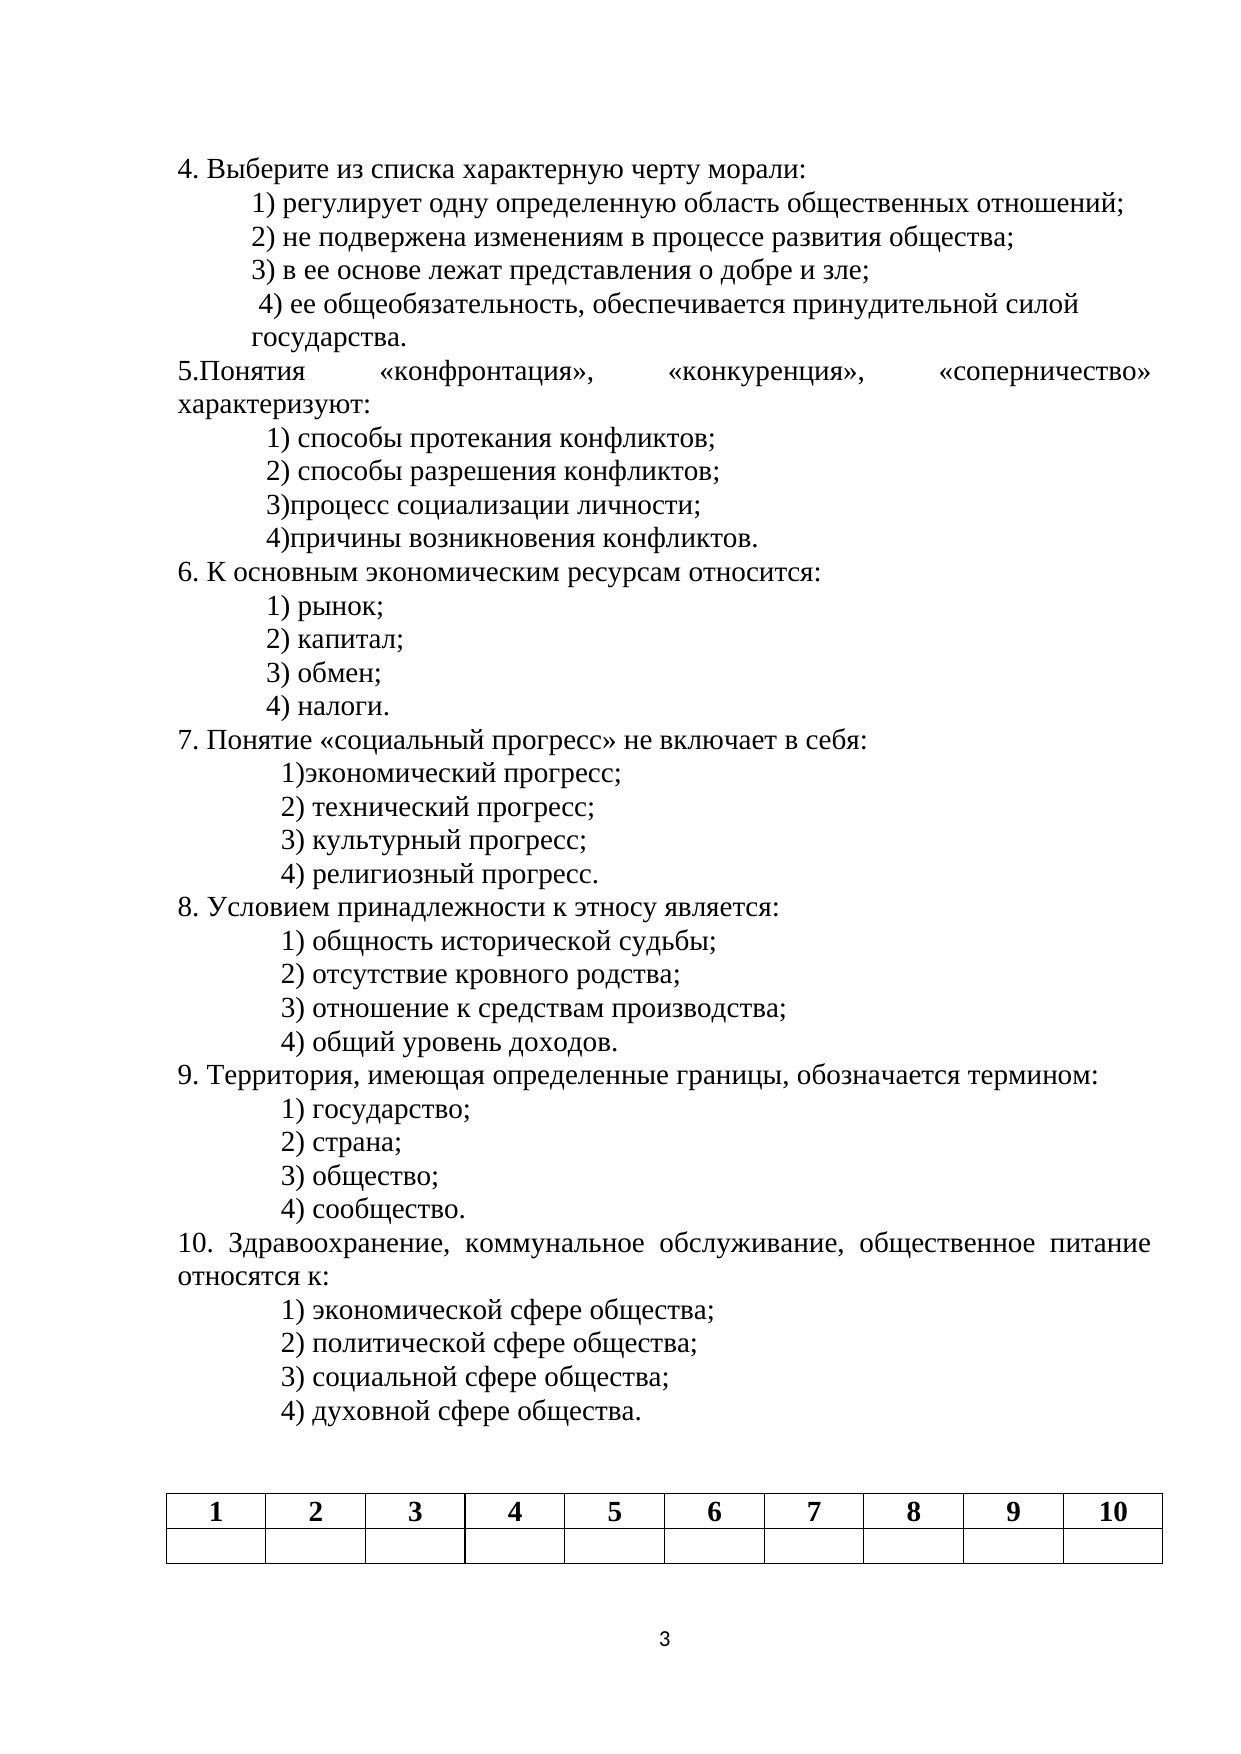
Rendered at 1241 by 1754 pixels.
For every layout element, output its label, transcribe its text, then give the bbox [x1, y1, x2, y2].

text 4. Выберите из списка характерную черту морали: [177, 152, 1152, 185]
table_header 6 [665, 1494, 764, 1528]
text 1) общность исторической судьбы; [177, 923, 1152, 957]
table_header 9 [964, 1494, 1063, 1528]
table_header 2 [266, 1494, 365, 1528]
table_cell [864, 1529, 963, 1562]
text 4) общий уровень доходов. [177, 1024, 1152, 1057]
table_header 8 [864, 1494, 963, 1528]
text 2) капитал; [266, 621, 1152, 655]
text 1)экономический прогресс; [177, 755, 1152, 789]
text 3)процесс социализации личности; [266, 487, 1152, 521]
text 2) способы разрешения конфликтов; [266, 453, 1152, 487]
table_header 4 [466, 1494, 564, 1528]
text 3) общество; [177, 1158, 1152, 1191]
text 2) технический прогресс; [177, 789, 1152, 822]
table_cell [765, 1529, 863, 1562]
text 3) культурный прогресс; [177, 822, 1152, 856]
text 3) отношение к средствам производства; [177, 990, 1152, 1024]
text 2) отсутствие кровного родства; [177, 957, 1152, 990]
text 4) ее общеобязательность, обеспечивается принудительной силой государства. [251, 286, 1152, 353]
text 5.Понятия «конфронтация», «конкуренция», «соперничество» характеризуют: [177, 353, 1152, 420]
text 3) обмен; [266, 655, 1152, 688]
text 1) регулирует одну определенную область общественных отношений; [251, 185, 1152, 219]
text 2) страна; [177, 1124, 1152, 1158]
text 7. Понятие «социальный прогресс» не включает в себя: [177, 722, 1152, 755]
table_header 1 [167, 1494, 265, 1528]
table_cell [565, 1529, 664, 1562]
text 1) экономической сфере общества; [281, 1292, 1152, 1326]
text 3) социальной сфере общества; [281, 1359, 1152, 1393]
table_cell [665, 1529, 764, 1562]
table_cell [266, 1529, 365, 1562]
text 4) духовной сфере общества. [281, 1393, 1152, 1426]
table_cell [1064, 1529, 1162, 1562]
text 1) способы протекания конфликтов; [266, 420, 1152, 453]
text 6. К основным экономическим ресурсам относится: [177, 554, 1152, 588]
text 2) политической сфере общества; [281, 1326, 1152, 1359]
text 4) сообщество. [177, 1191, 1152, 1225]
table_cell [466, 1529, 564, 1562]
text 4) религиозный прогресс. [177, 856, 1152, 889]
text 4)причины возникновения конфликтов. [266, 521, 1152, 554]
table_cell [366, 1529, 464, 1562]
table_header 5 [565, 1494, 664, 1528]
text 9. Территория, имеющая определенные границы, обозначается термином: [177, 1057, 1152, 1091]
text 3) в ее основе лежат представления о добре и зле; [251, 252, 1152, 286]
text 1) государство; [177, 1091, 1152, 1124]
text 2) не подвержена изменениям в процессе развития общества; [251, 219, 1152, 252]
text 4) налоги. [266, 688, 1152, 722]
table_header 7 [765, 1494, 863, 1528]
text 8. Условием принадлежности к этносу является: [177, 889, 1152, 923]
text 10. Здравоохранение, коммунальное обслуживание, общественное питание относятся к: [177, 1225, 1152, 1292]
table_header 10 [1064, 1494, 1162, 1528]
table_cell [964, 1529, 1063, 1562]
table_cell [167, 1529, 265, 1562]
text 1) рынок; [266, 588, 1152, 621]
table_header 3 [366, 1494, 464, 1528]
